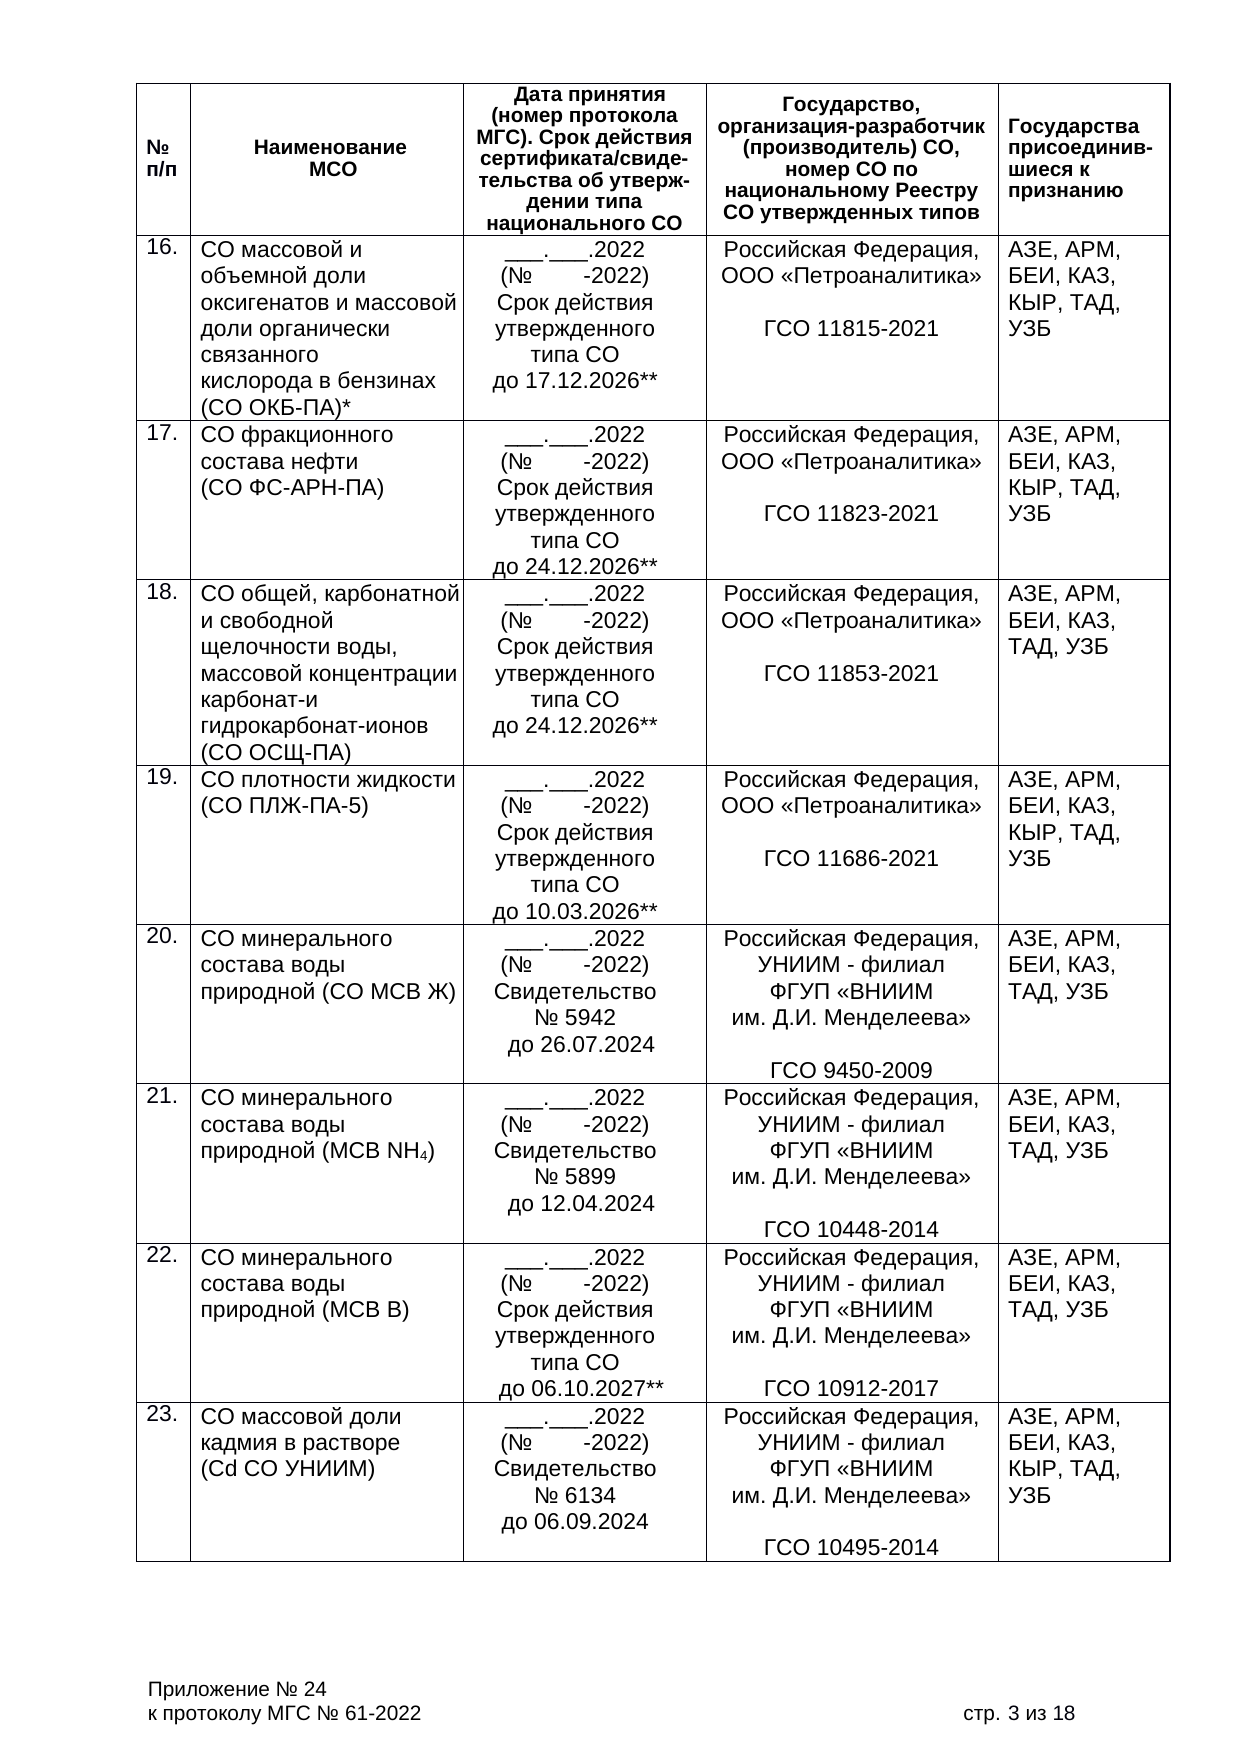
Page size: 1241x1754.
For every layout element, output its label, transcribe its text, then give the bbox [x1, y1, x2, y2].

table_cell АЗЕ, АРМ, БЕИ, КАЗ, ТАД, УЗБ [999, 1084, 1169, 1242]
table_cell АЗЕ, АРМ, БЕИ, КАЗ, КЫР, ТАД, УЗБ [999, 766, 1169, 924]
table_cell Российская Федерация, УНИИМ - филиал ФГУП «ВНИИМ им. Д.И. Менделеева» ГСО 9450-2009 [707, 925, 998, 1083]
table_cell ___.___.2022 (№ -2022) Свидетельство № 5899 до 12.04.2024 [464, 1084, 706, 1242]
table_cell СО минерального состава воды природной (МСВ В) [191, 1244, 463, 1402]
table_cell ___.___.2022 (№ -2022) Срок действия утвержденного типа СО до 24.12.2026** [464, 421, 706, 579]
table_cell ___.___.2022 (№ -2022) Свидетельство № 5942 до 26.07.2024 [464, 925, 706, 1083]
table_cell Российская Федерация, ООО «Петроаналитика» ГСО 11815-2021 [707, 236, 998, 420]
table_cell СО массовой доли кадмия в растворе (Cd СО УНИИМ) [191, 1403, 463, 1561]
table_cell Российская Федерация, ООО «Петроаналитика» ГСО 11686-2021 [707, 766, 998, 924]
table_cell СО плотности жидкости (СО ПЛЖ-ПА-5) [191, 766, 463, 924]
table_header № п/п [137, 84, 190, 235]
table_header Государство, организация-разработчик (производитель) СО, номер СО по национальному Реестру СО утвержденных типов [707, 84, 998, 235]
table_cell [137, 580, 190, 765]
table_cell АЗЕ, АРМ, БЕИ, КАЗ, ТАД, УЗБ [999, 580, 1169, 765]
table_cell [137, 1403, 190, 1561]
table_cell Российская Федерация, ООО «Петроаналитика» ГСО 11853-2021 [707, 580, 998, 765]
table_cell [137, 1084, 190, 1242]
table_cell АЗЕ, АРМ, БЕИ, КАЗ, КЫР, ТАД, УЗБ [999, 421, 1169, 579]
table_cell СО минерального состава воды природной (МСВ NH4) [191, 1084, 463, 1242]
table_cell ___.___.2022 (№ -2022) Свидетельство № 6134 до 06.09.2024 [464, 1403, 706, 1561]
table_cell [137, 925, 190, 1083]
table_cell Российская Федерация, ООО «Петроаналитика» ГСО 11823-2021 [707, 421, 998, 579]
table_cell АЗЕ, АРМ, БЕИ, КАЗ, КЫР, ТАД, УЗБ [999, 1403, 1169, 1561]
table_cell АЗЕ, АРМ, БЕИ, КАЗ, ТАД, УЗБ [999, 1244, 1169, 1402]
table_header Дата принятия (номер протокола МГС). Срок действия сертификата/свиде-тельства об утверж-дении типа национального СО [464, 84, 706, 235]
table_cell СО минерального состава воды природной (СО МСВ Ж) [191, 925, 463, 1083]
table_cell АЗЕ, АРМ, БЕИ, КАЗ, КЫР, ТАД, УЗБ [999, 236, 1169, 420]
table_cell Российская Федерация, УНИИМ - филиал ФГУП «ВНИИМ им. Д.И. Менделеева» ГСО 10448-2014 [707, 1084, 998, 1242]
table_cell ___.___.2022 (№ -2022) Срок действия утвержденного типа СО до 10.03.2026** [464, 766, 706, 924]
table_cell [137, 236, 190, 420]
table_cell АЗЕ, АРМ, БЕИ, КАЗ, ТАД, УЗБ [999, 925, 1169, 1083]
table_cell СО массовой и объемной доли оксигенатов и массовой доли органически связанного кислорода в бензинах (СО ОКБ-ПА)* [191, 236, 463, 420]
table_cell [137, 766, 190, 924]
table_cell ___.___.2022 (№ -2022) Срок действия утвержденного типа СО до 17.12.2026** [464, 236, 706, 420]
table_header Государства присоединив-шиеся к признанию [999, 84, 1169, 235]
table_cell [137, 421, 190, 579]
table_cell ___.___.2022 (№ -2022) Срок действия утвержденного типа СО до 06.10.2027** [464, 1244, 706, 1402]
table_cell Российская Федерация, УНИИМ - филиал ФГУП «ВНИИМ им. Д.И. Менделеева» ГСО 10912-2017 [707, 1244, 998, 1402]
table_cell Российская Федерация, УНИИМ - филиал ФГУП «ВНИИМ им. Д.И. Менделеева» ГСО 10495-2014 [707, 1403, 998, 1561]
table_header Наименование МСО [191, 84, 463, 235]
table_cell СО фракционного состава нефти (СО ФС-АРН-ПА) [191, 421, 463, 579]
table_cell СО общей, карбонатной и свободной щелочности воды, массовой концентрации карбонат-и гидрокарбонат-ионов (СО ОСЩ-ПА) [191, 580, 463, 765]
table_cell [137, 1244, 190, 1402]
table_cell ___.___.2022 (№ -2022) Срок действия утвержденного типа СО до 24.12.2026** [464, 580, 706, 765]
